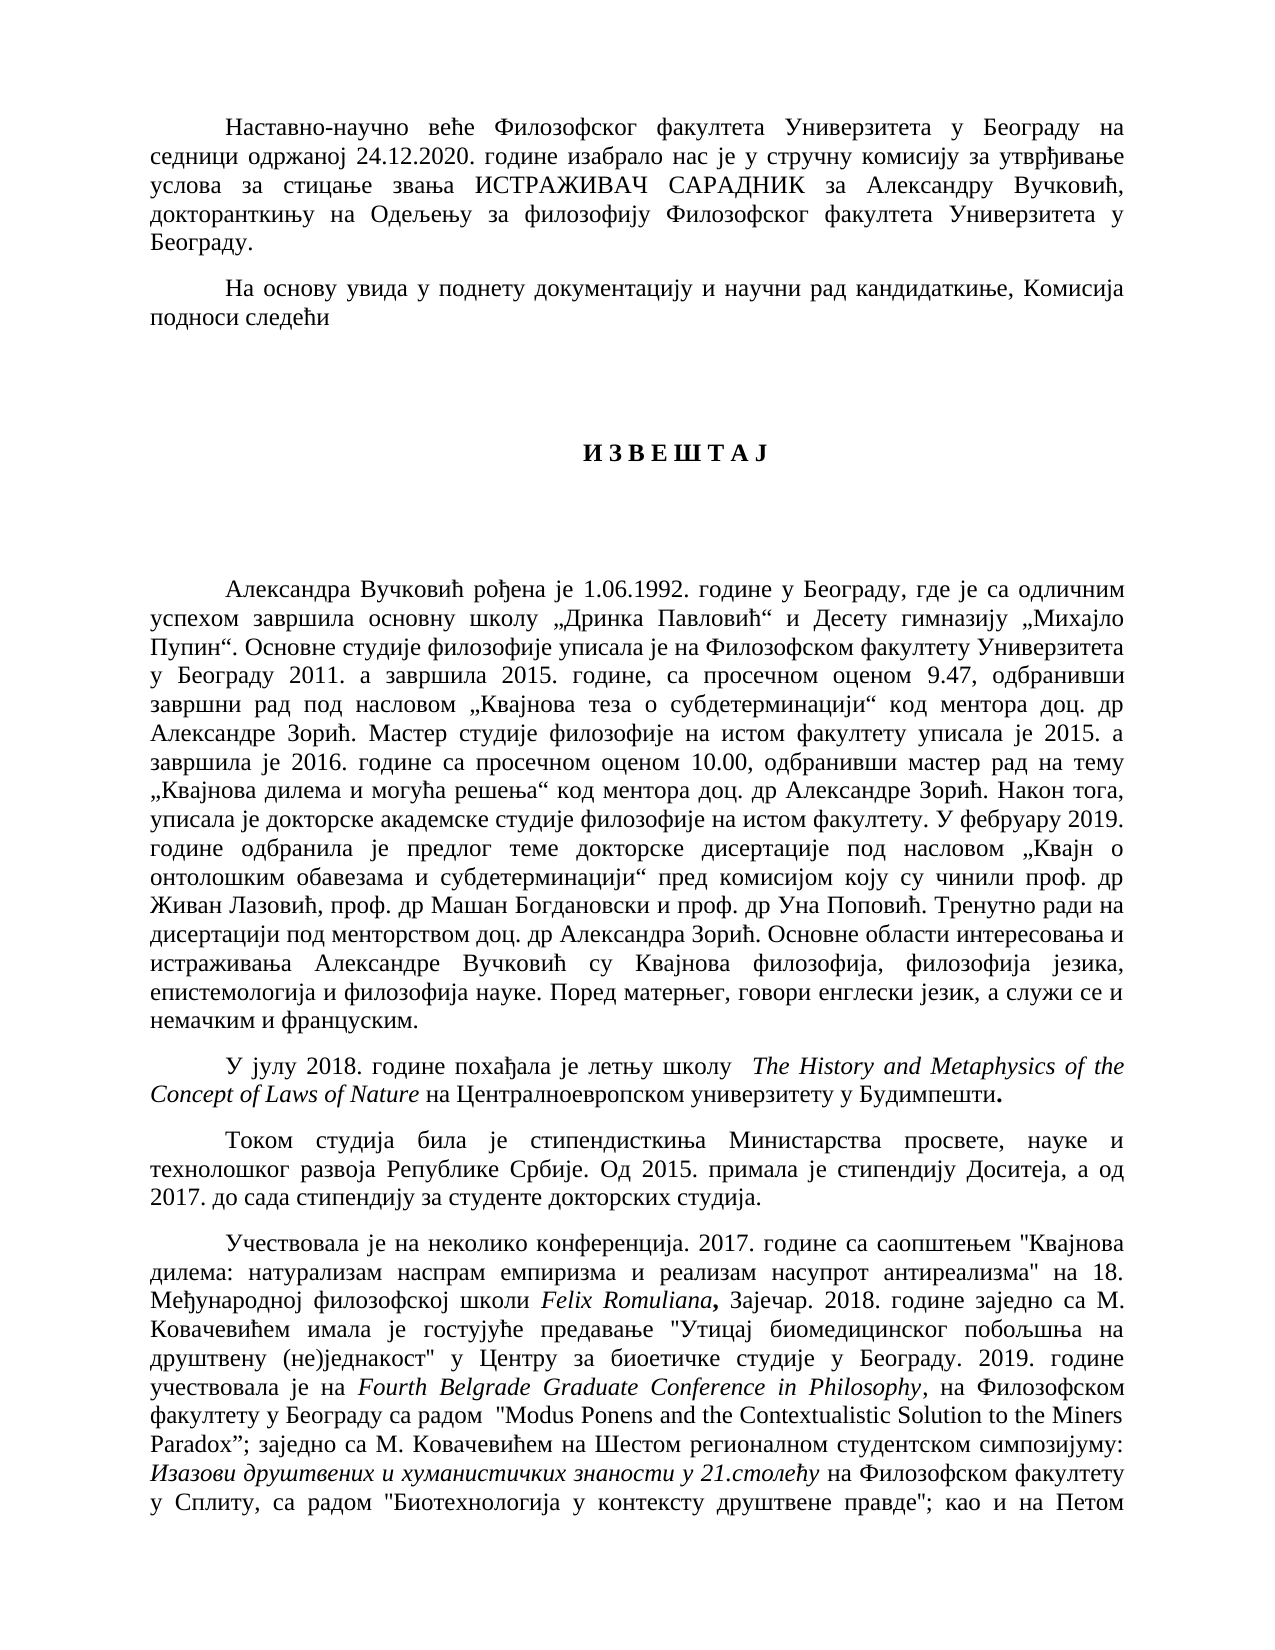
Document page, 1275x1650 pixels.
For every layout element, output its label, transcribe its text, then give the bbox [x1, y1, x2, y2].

text Током студија била је стипендисткиња Министарства просвете, науке и технолошког развоја Републике Србије. Од 2015. примала је стипендију Доситеја, а од 2017. до сада стипендију за студенте докторских студија. [150, 1125, 1125, 1211]
text И З В Е Ш Т А Ј [150, 438, 1125, 467]
text Александра Вучковић рођена је 1.06.1992. године у Београду, где је са одличним успехом завршила основну школу „Дринка Павловић“ и Десету гимназију „Михајло Пупин“. Основне студије филозофије уписала је на Филозофском факултету Универзитета у Београду 2011. а завршила 2015. године, са просечном оценом 9.47, одбранивши завршни рад под насловом „Квајнова теза о субдетерминацији“ код ментора доц. др Александре Зорић. Мастер студије филозофије на истом факултету уписала је 2015. а завршила је 2016. године са просечном оценом 10.00, одбранивши мастер рад на тему „Квајнова дилема и могућа решења“ код ментора доц. др Александре Зорић. Након тога, уписала је докторске академске студије филозофије на истом факултету. У фебруару 2019. године одбранила је предлог теме докторске дисертације под насловом „Квајн о онтолошким обавезама и субдетерминацији“ пред комисијом коју су чинили проф. др Живан Лазовић, проф. др Машан Богдановски и проф. др Уна Поповић. Тренутно ради на дисертацији под менторством доц. др Александра Зорић. Основне области интересовања и истраживања Александре Вучковић су Квајнова филозофија, филозофија језика, епистемологија и филозофија науке. Поред матерњег, говори енглески језик, а служи се и немачким и француским. [150, 632, 1125, 1034]
text У јулу 2018. године похађала је летњу школу The History and Metaphysics of the Concept of Laws of Nature на Централноевропском универзитету у Будимпешти. [150, 1051, 1125, 1108]
text Наставно-научно веће Филозофског факултета Универзитета у Београду на седници одржаној 24.12.2020. године изабрало нас је у стручну комисију за утврђивање услова за стицање звања ИСТРАЖИВАЧ САРАДНИК за Александру Вучковић, докторанткињу на Одељењу за филозофију Филозофског факултета Универзитета у Београду. [150, 112, 1125, 256]
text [150, 1228, 1125, 1515]
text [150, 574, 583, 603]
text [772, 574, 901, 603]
text На основу увида у поднету документацију и научни рад кандидаткиње, Комисија подноси следећи [150, 273, 1125, 330]
